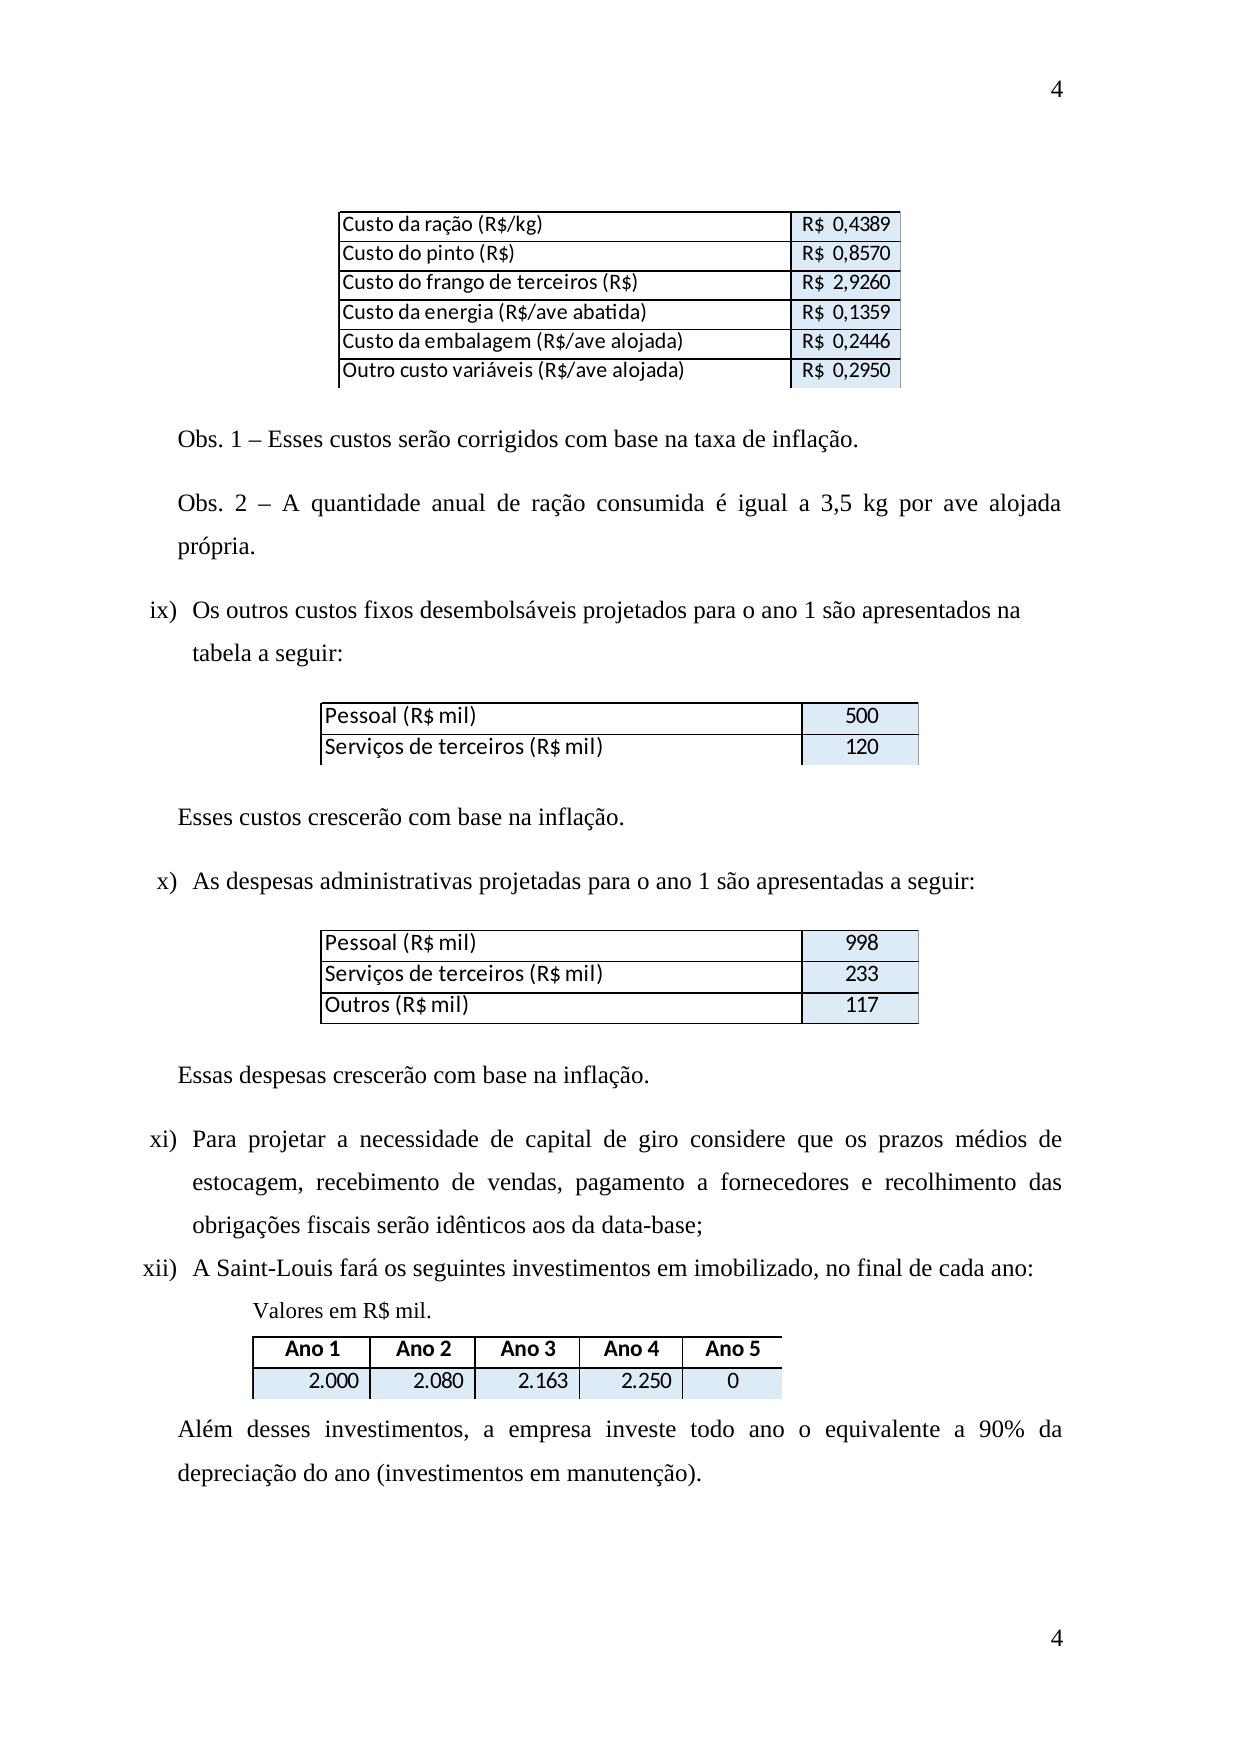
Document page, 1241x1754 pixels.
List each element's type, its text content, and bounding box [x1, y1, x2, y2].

list Os outros custos fixos desembolsáveis projetados para o ano 1 são apresentados na tabela a seguir: [177, 595, 1063, 667]
list As despesas administrativas projetadas para o ano 1 são apresentadas a seguir: [177, 866, 1063, 894]
list Além desses investimentos, a empresa investe todo ano o equivalente a 90% da depreciação do ano (investimentos em manutenção). [177, 1414, 1063, 1486]
text Esses custos crescerão com base na inflação. [177, 802, 1063, 831]
text Obs. 2 – A quantidade anual de ração consumida é igual a 3,5 kg por ave alojada própria. [177, 488, 1063, 560]
list A Saint-Louis fará os seguintes investimentos em imobilizado, no final de cada ano: [177, 1253, 1063, 1282]
text Essas despesas crescerão com base na inflação. [177, 1060, 1063, 1089]
list Valores em R$ mil. [252, 1297, 1063, 1323]
text Obs. 1 – Esses custos serão corrigidos com base na taxa de inflação. [177, 424, 1063, 453]
list Para projetar a necessidade de capital de giro considere que os prazos médios de estocagem, recebimento de vendas, pagamento a fornecedores e recolhimento das obrigações fiscais serão idênticos aos da data-base; [177, 1124, 1063, 1239]
